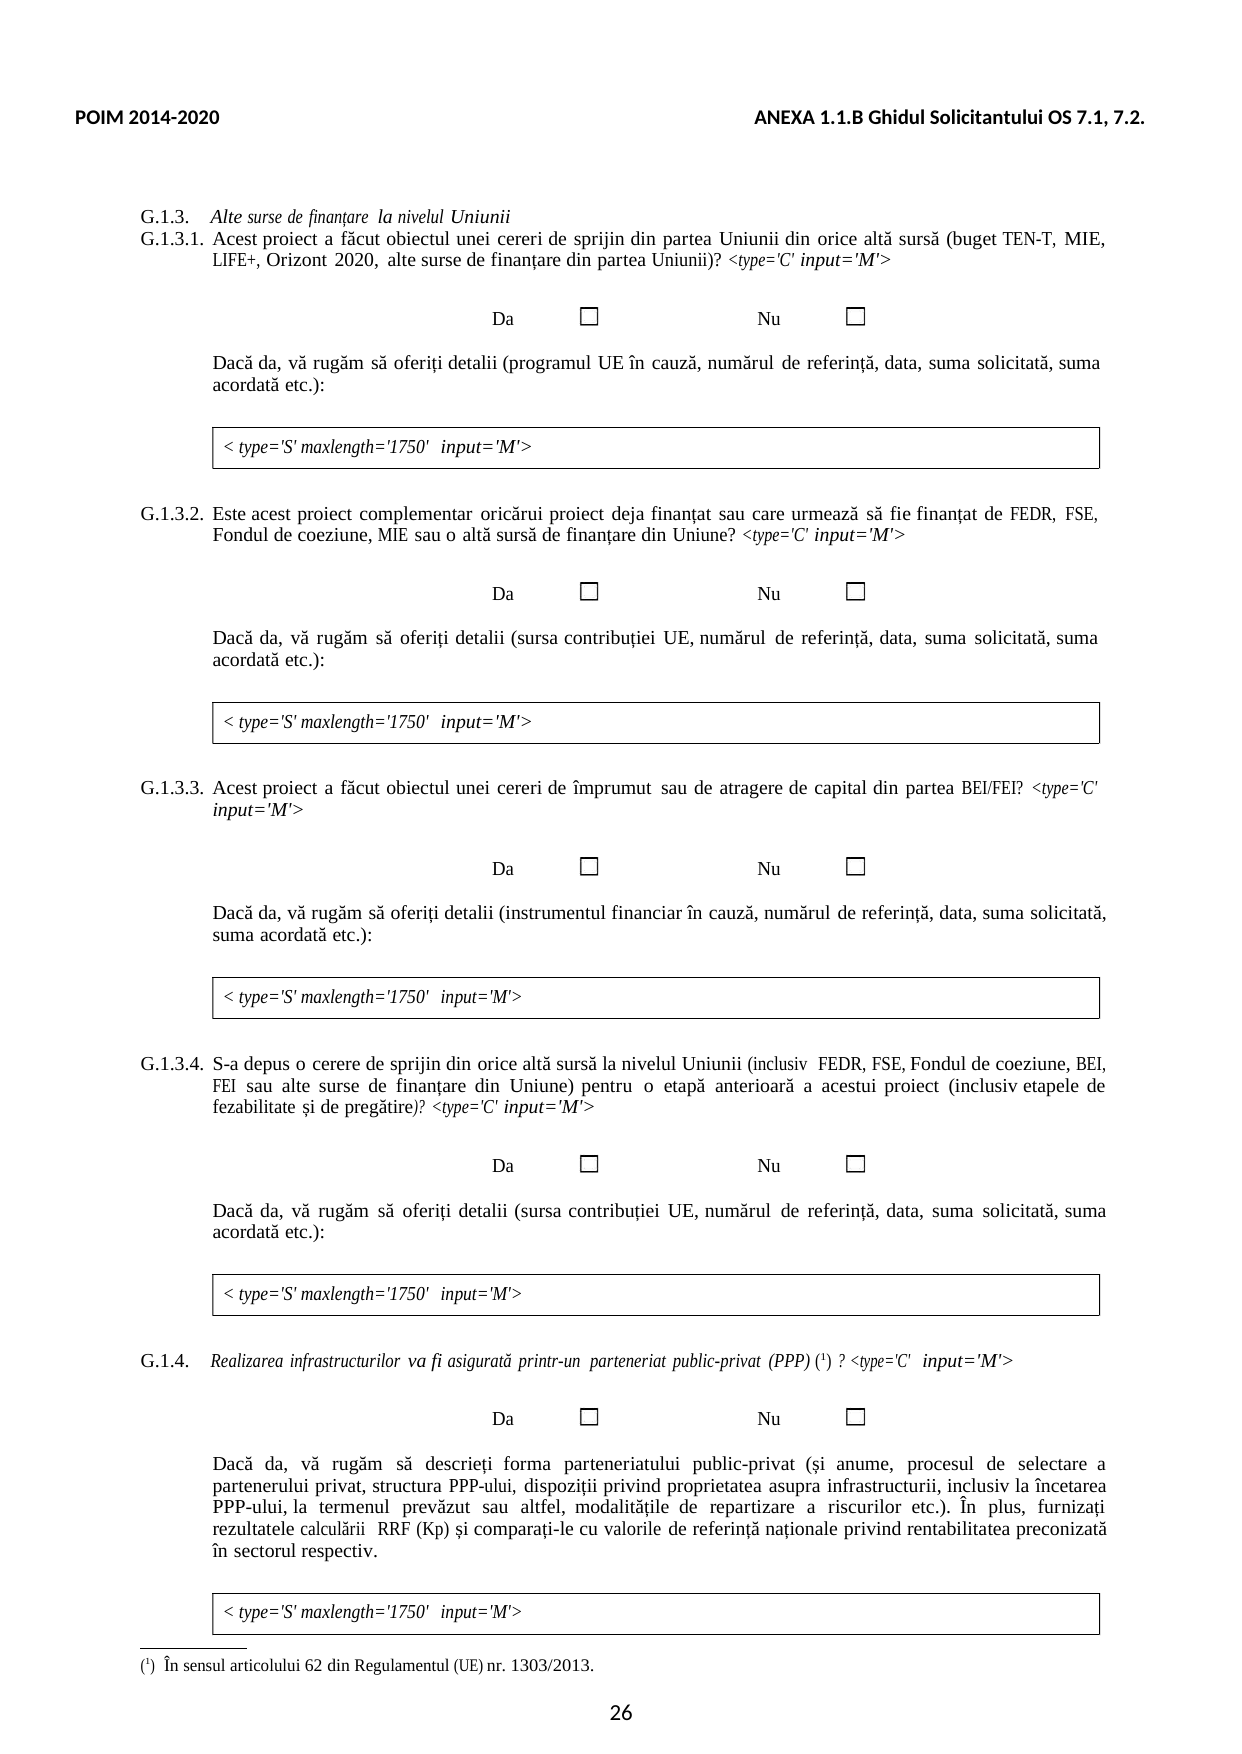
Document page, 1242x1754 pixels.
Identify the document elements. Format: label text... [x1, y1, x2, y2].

text Dacă da, vă rugăm să descrieți forma parteneriatului public-privat (și anume, procesul de selectare a partenerului privat, structura PPP-ului, dispoziții privind proprietatea asupra infrastructurii, inclusiv la încetarea PPP-ului, la termenul prevăzut sau altfel, modalitățile de repartizare a riscurilor etc.). În plus, furnizați rezultatele calculării RRF (Kp) și comparați-le cu valorile de referință naționale privind rentabilitatea preconizată în sectorul respectiv. [212, 1453, 1107, 1562]
text < type='S' maxlength='1750' input='M'> [222, 1282, 530, 1305]
text Dacă da, vă rugăm să oferiți detalii (instrumentul financiar în cauză, numărul de referință, data, suma solicitată, suma acordată etc.): [212, 902, 1107, 946]
picture [845, 307, 866, 326]
text (1) În sensul articolului 62 din Regulamentul (UE) nr. 1303/2013. [140, 1655, 1169, 1676]
text < type='S' maxlength='1750' input='M'> [222, 434, 1169, 457]
picture [579, 1154, 599, 1173]
text Da Nu [492, 1154, 1169, 1177]
picture [845, 582, 866, 601]
text G.1.3. Alte surse de finanțare la nivelul Uniunii [140, 204, 1169, 227]
text < type='S' maxlength='1750' input='M'> [222, 1601, 530, 1623]
text Dacă da, vă rugăm să oferiți detalii (sursa contribuției UE, numărul de referință, data, suma solicitată, suma acordată etc.): [212, 627, 1107, 671]
picture [579, 857, 599, 876]
picture [579, 307, 599, 326]
picture [845, 857, 866, 876]
text Dacă da, vă rugăm să oferiți detalii (programul UE în cauză, numărul de referință, data, suma solicitată, suma acordată etc.): [212, 352, 1107, 396]
picture [579, 1407, 599, 1426]
text Da Nu [492, 582, 1169, 605]
picture [579, 582, 599, 601]
text Da Nu [492, 857, 1169, 880]
text G.1.3.3. Acest proiect a făcut obiectul unei cereri de împrumut sau de atragere de capital din partea BEI/FEI? <type='C' input='M'> [140, 777, 1107, 821]
text G.1.3.2. Este acest proiect complementar oricărui proiect deja finanțat sau care urmează să fie finanțat de FEDR, FSE, Fondul de coeziune, MIE sau o altă sursă de finanțare din Uniune? <type='C' input='M'> [140, 502, 1107, 546]
text G.1.3.4. S-a depus o cerere de sprijin din orice altă sursă la nivelul Uniunii (inclusiv FEDR, FSE, Fondul de coeziune, BEI, FEI sau alte surse de finanțare din Uniune) pentru o etapă anterioară a acestui proiect (inclusiv etapele de fezabilitate și de pregătire)? <type='C' input='M'> [140, 1053, 1107, 1118]
text Dacă da, vă rugăm să oferiți detalii (sursa contribuției UE, numărul de referință, data, suma solicitată, suma acordată etc.): [212, 1199, 1107, 1243]
text G.1.3.1. Acest proiect a făcut obiectul unei cereri de sprijin din partea Uniunii din orice altă sursă (buget TEN-T, MIE, LIFE+, Orizont 2020, alte surse de finanțare din partea Uniunii)? <type='C' input='M'> [140, 227, 1107, 271]
text < type='S' maxlength='1750' input='M'> [222, 985, 530, 1008]
picture [845, 1154, 866, 1173]
text Da Nu [492, 307, 1169, 330]
text G.1.4. Realizarea infrastructurilor va fi asigurată printr-un parteneriat public-privat (PPP) (1) ? <type='C' input='M'> [140, 1349, 1169, 1371]
text < type='S' maxlength='1750' input='M'> [222, 709, 1169, 732]
text Da Nu [492, 1407, 1169, 1430]
picture [845, 1407, 866, 1426]
